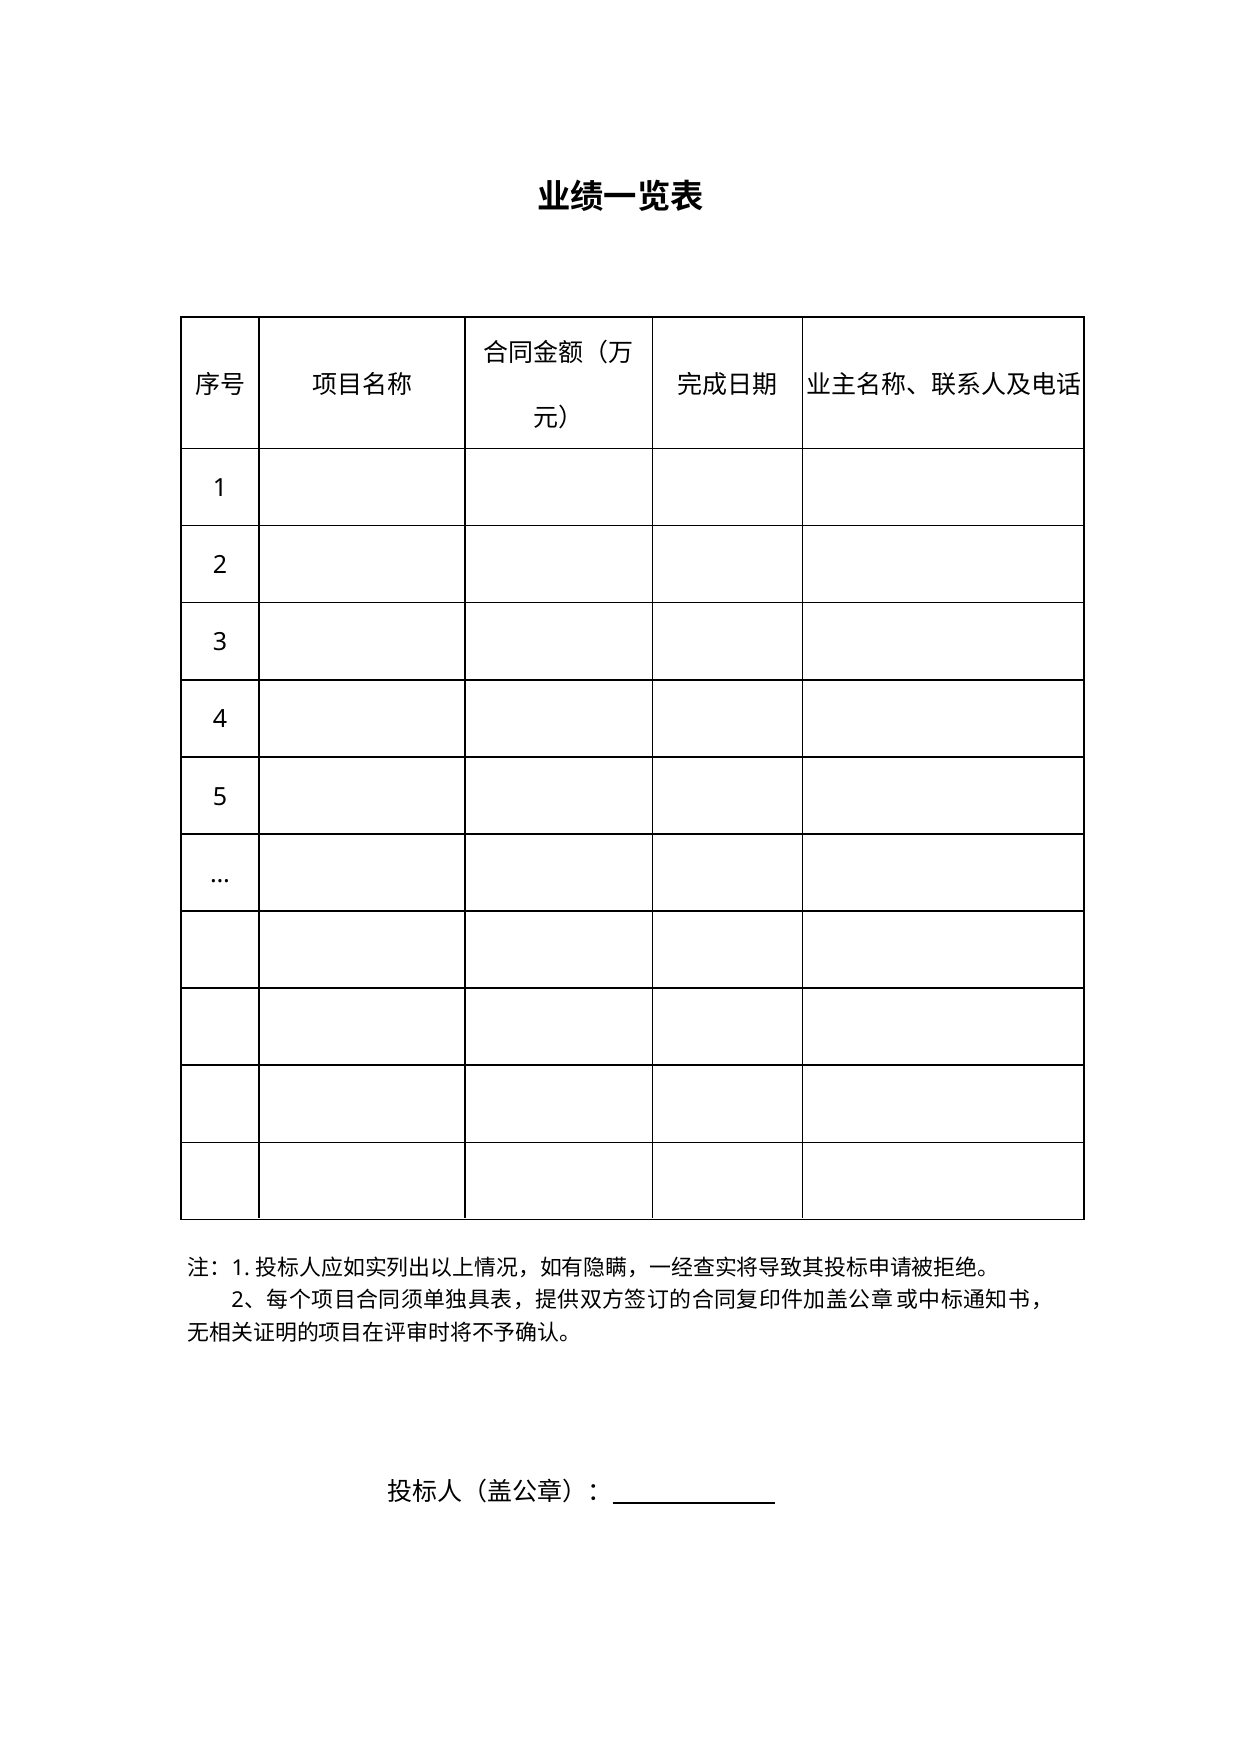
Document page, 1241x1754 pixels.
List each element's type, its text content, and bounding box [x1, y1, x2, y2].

table_cell [466, 603, 652, 679]
table_cell [803, 526, 1083, 602]
table_header 业主名称、联系人及电话 [803, 318, 1083, 448]
table_cell [466, 912, 652, 987]
table_cell [653, 603, 802, 679]
table_cell [466, 989, 652, 1064]
table_cell [803, 1066, 1083, 1141]
table_cell [653, 526, 802, 602]
table_cell [653, 835, 802, 910]
table_cell [260, 912, 464, 987]
table_cell [260, 449, 464, 525]
table_cell [803, 835, 1083, 910]
subtitle 业绩一览表 [187, 162, 1053, 227]
table_cell [260, 603, 464, 679]
table_cell [466, 526, 652, 602]
table_cell [466, 758, 652, 833]
table_cell [182, 989, 258, 1064]
table_cell [466, 1143, 652, 1218]
table_cell [260, 835, 464, 910]
text 注：1. 投标人应如实列出以上情况，如有隐瞒，一经查实将导致其投标申请被拒绝。 [188, 1250, 1053, 1282]
table_cell [803, 989, 1083, 1064]
table_cell 2 [182, 526, 258, 602]
table_cell [466, 835, 652, 910]
table_cell [653, 989, 802, 1064]
table_cell [466, 1066, 652, 1141]
table_cell [653, 758, 802, 833]
table_cell … [182, 835, 258, 910]
text 投标人（盖公章）： [187, 1457, 1053, 1522]
table_cell [653, 681, 802, 756]
table_cell 4 [182, 681, 258, 756]
table_cell [260, 681, 464, 756]
table_cell [182, 912, 258, 987]
table_cell 3 [182, 603, 258, 679]
table_cell [260, 758, 464, 833]
table_header 序号 [182, 318, 258, 448]
table_cell [653, 449, 802, 525]
table_cell [260, 526, 464, 602]
table_cell [803, 449, 1083, 525]
table_cell [653, 912, 802, 987]
table_header 合同金额（万元） [466, 318, 652, 448]
table_cell [803, 758, 1083, 833]
table_cell [653, 1066, 802, 1141]
table_header 完成日期 [653, 318, 802, 448]
table_cell [803, 681, 1083, 756]
table_cell [466, 681, 652, 756]
table_cell [260, 1066, 464, 1141]
table_cell 5 [182, 758, 258, 833]
table_cell [803, 912, 1083, 987]
table_cell [803, 1143, 1083, 1218]
text 2、每个项目合同须单独具表，提供双方签订的合同复印件加盖公章或中标通知书，无相关证明的项目在评审时将不予确认。 [187, 1282, 1053, 1347]
table_cell [653, 1143, 802, 1218]
table_header 项目名称 [260, 318, 464, 448]
table_cell [466, 449, 652, 525]
table_cell 1 [182, 449, 258, 525]
table_cell [803, 603, 1083, 679]
table_cell [260, 1143, 464, 1218]
table_cell [182, 1066, 258, 1141]
table_cell [260, 989, 464, 1064]
table_cell [182, 1143, 258, 1218]
